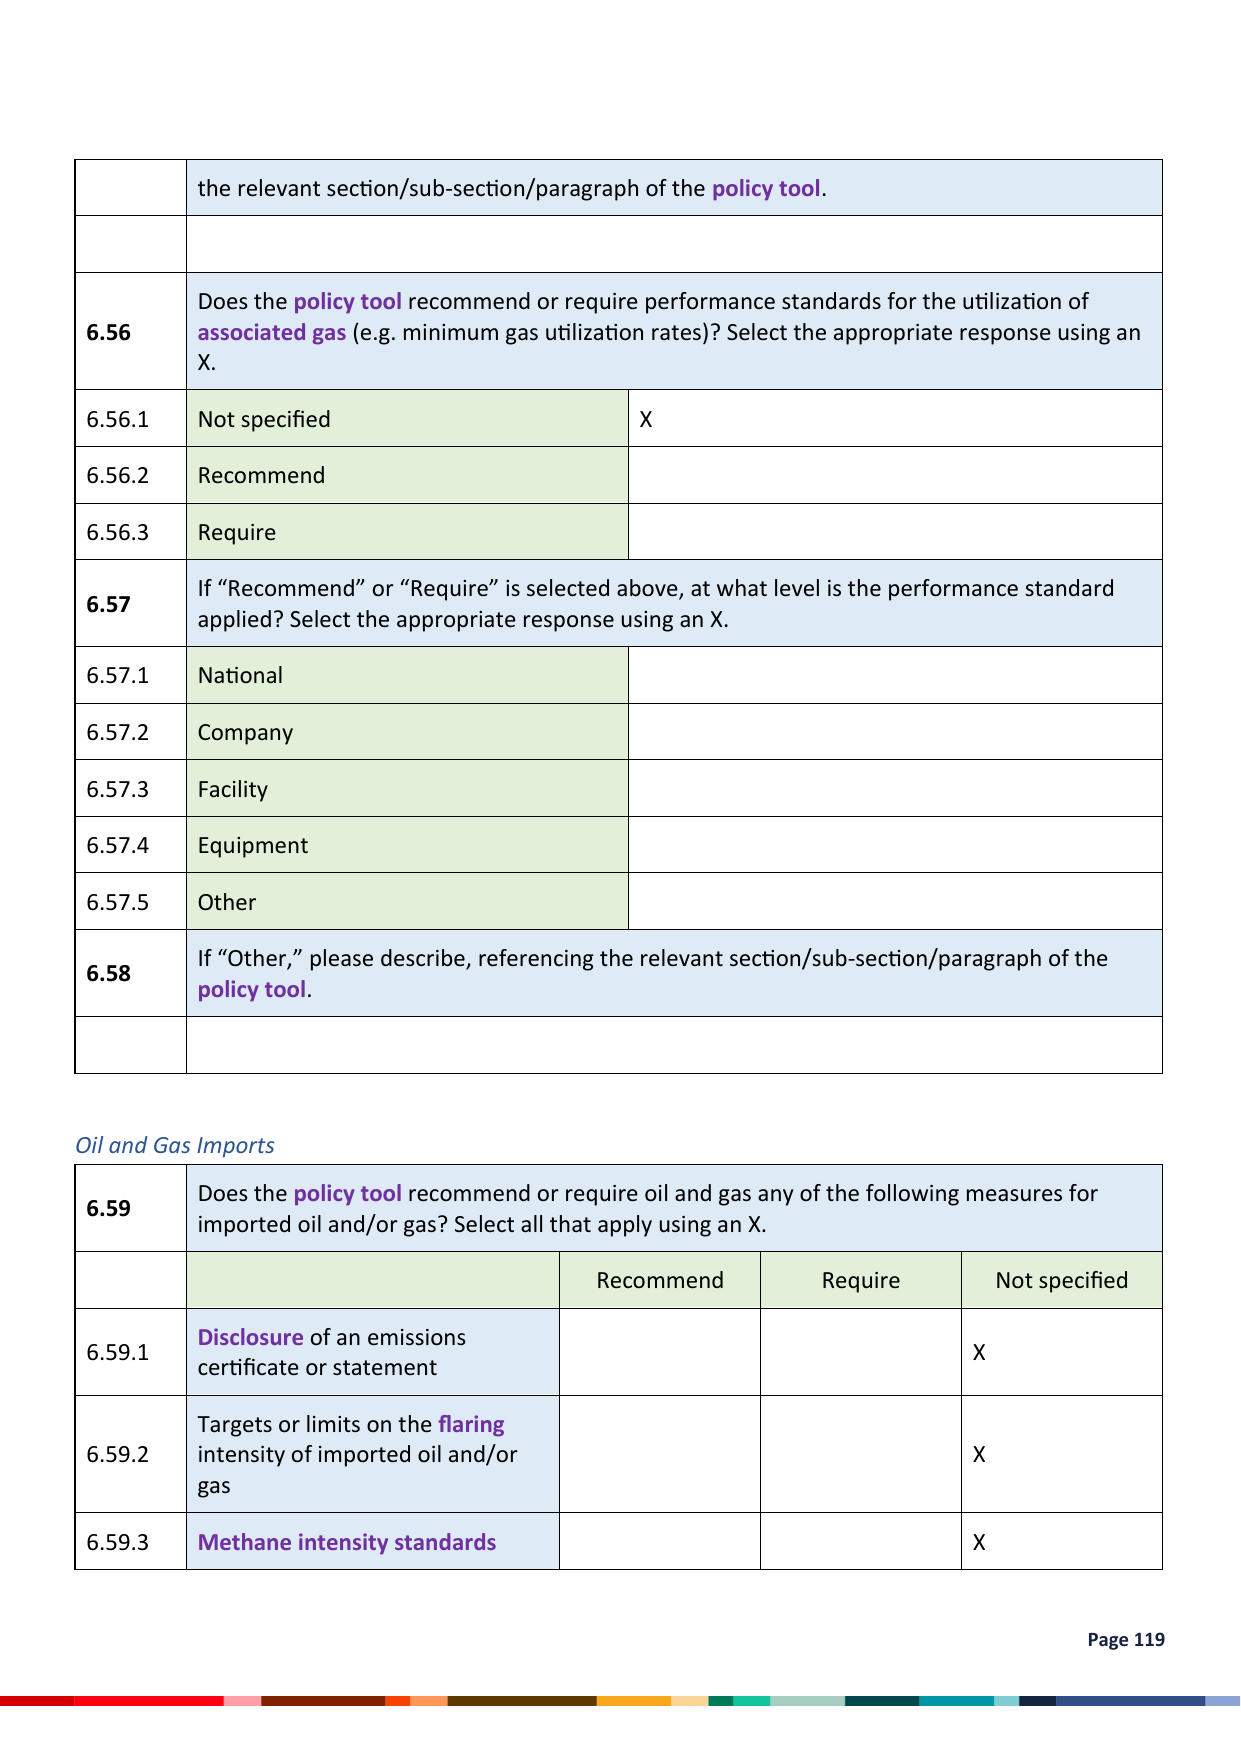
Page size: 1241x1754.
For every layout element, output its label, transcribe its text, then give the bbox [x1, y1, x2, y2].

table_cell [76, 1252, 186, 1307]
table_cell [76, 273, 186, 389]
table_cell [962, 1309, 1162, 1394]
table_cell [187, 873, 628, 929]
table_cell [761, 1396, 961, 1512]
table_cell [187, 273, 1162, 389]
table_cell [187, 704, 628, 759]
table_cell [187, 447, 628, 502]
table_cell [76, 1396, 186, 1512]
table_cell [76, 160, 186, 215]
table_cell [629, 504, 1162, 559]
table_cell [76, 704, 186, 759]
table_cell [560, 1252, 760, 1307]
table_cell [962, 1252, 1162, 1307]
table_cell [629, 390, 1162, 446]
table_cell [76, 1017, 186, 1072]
picture [0, 1696, 1241, 1706]
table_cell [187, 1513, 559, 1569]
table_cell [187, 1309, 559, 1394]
subtitle Oil and Gas Imports [75, 1129, 1165, 1159]
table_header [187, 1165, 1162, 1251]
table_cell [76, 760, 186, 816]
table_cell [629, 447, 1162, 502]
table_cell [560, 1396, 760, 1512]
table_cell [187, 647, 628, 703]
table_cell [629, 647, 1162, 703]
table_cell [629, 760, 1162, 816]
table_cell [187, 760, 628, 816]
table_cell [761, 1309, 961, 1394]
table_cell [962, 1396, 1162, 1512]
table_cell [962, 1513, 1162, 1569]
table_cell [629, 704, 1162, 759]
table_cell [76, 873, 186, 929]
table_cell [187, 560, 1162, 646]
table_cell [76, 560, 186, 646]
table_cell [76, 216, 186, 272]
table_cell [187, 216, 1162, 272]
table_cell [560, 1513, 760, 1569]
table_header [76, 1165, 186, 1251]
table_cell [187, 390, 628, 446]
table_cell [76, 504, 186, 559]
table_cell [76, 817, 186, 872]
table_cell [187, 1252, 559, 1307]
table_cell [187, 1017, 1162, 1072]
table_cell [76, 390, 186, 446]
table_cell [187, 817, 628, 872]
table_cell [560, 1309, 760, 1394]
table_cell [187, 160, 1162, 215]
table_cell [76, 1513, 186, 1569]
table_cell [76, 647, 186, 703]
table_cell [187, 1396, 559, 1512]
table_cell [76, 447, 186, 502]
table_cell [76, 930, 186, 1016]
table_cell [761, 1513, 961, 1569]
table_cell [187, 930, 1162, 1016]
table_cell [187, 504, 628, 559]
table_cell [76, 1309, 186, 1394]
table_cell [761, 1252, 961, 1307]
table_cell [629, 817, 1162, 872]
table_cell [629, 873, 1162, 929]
